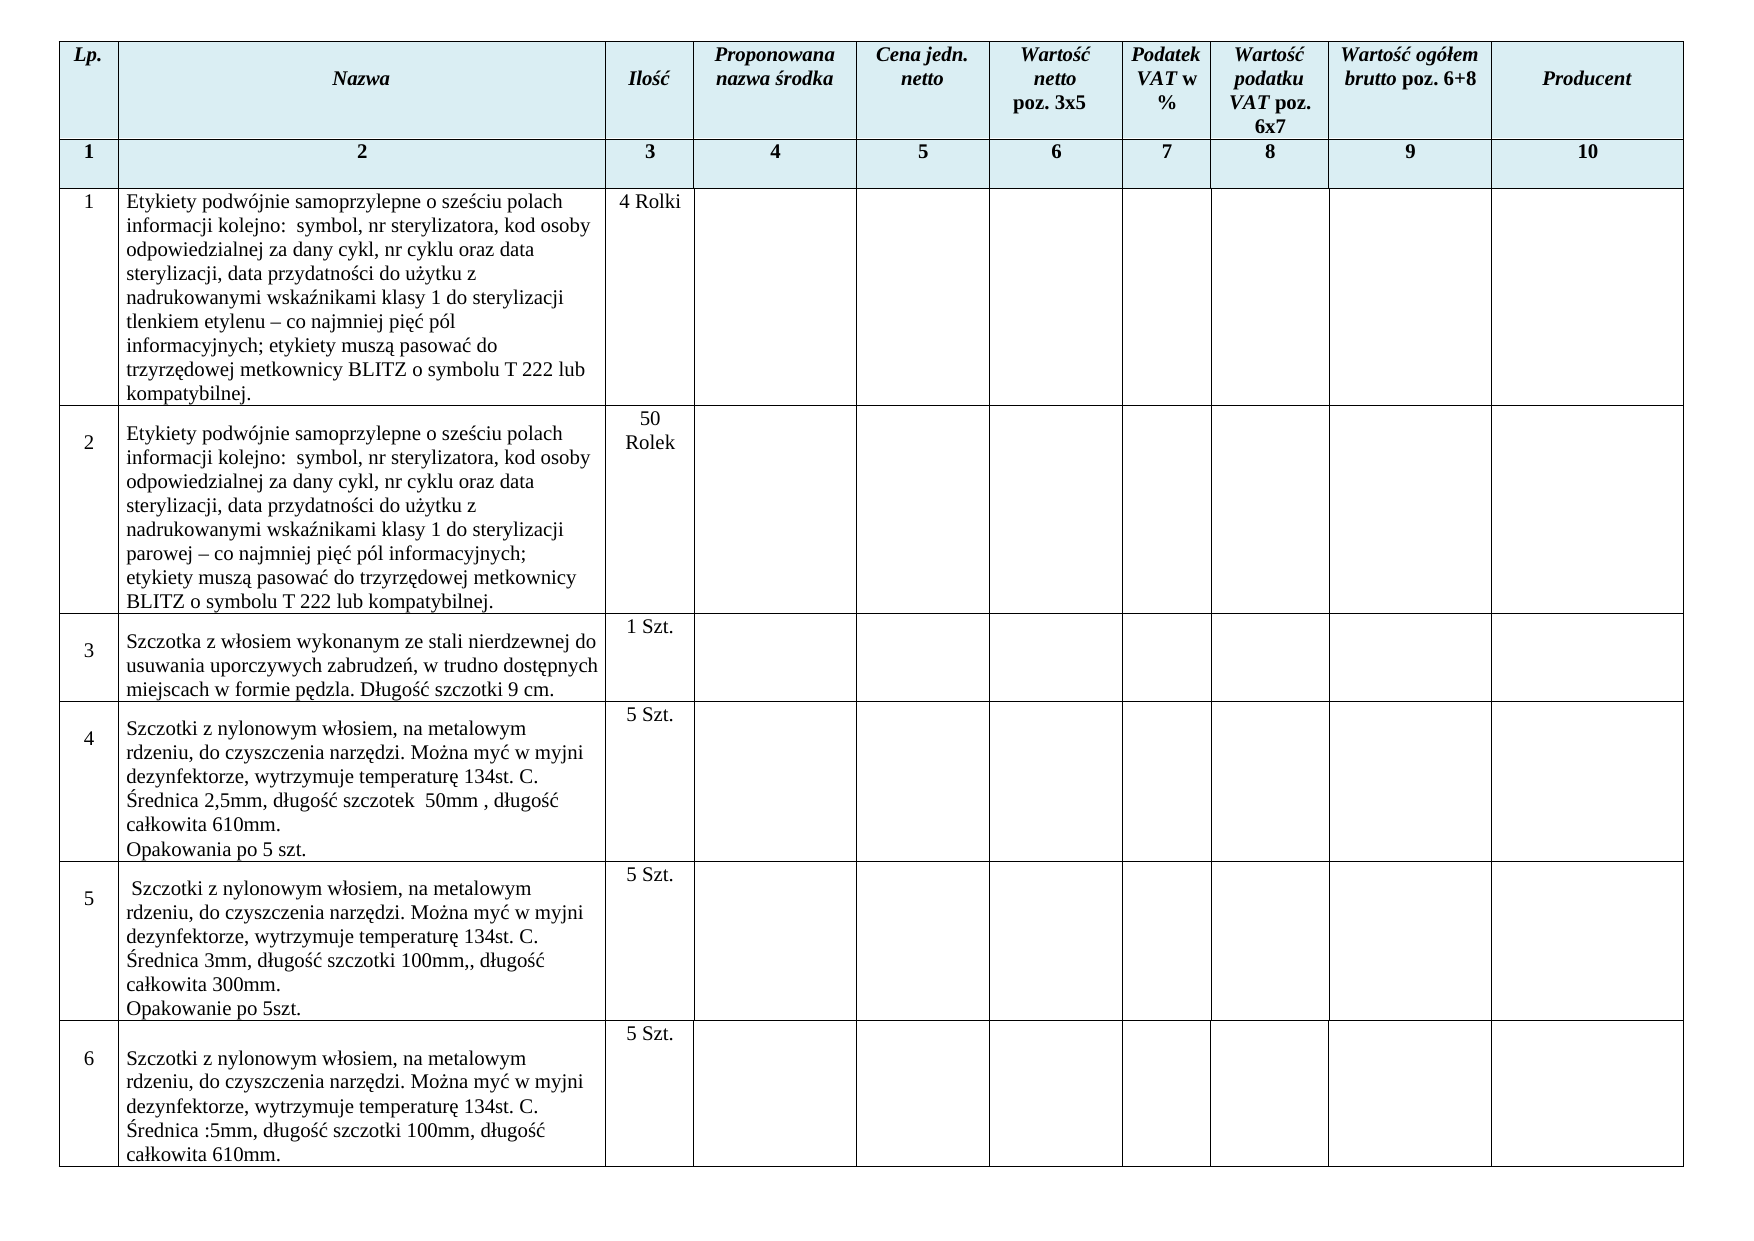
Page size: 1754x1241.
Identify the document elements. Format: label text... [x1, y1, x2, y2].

table_cell [695, 189, 856, 405]
table_cell [695, 702, 856, 861]
table_cell [1492, 614, 1683, 701]
table_cell 10 [1492, 140, 1683, 188]
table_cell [119, 1021, 605, 1166]
table_cell [1492, 189, 1683, 405]
table_cell [1330, 702, 1491, 861]
table_cell 8 [1211, 140, 1328, 188]
table_cell 6 [60, 1021, 118, 1166]
table_cell [857, 406, 989, 613]
table_cell [990, 1021, 1122, 1166]
table_cell [694, 1021, 856, 1166]
table_header Producent [1492, 42, 1683, 138]
table_cell [1123, 702, 1211, 861]
table_cell [695, 406, 856, 613]
table_cell 4 Rolki [606, 189, 694, 405]
table_cell 5 Szt. [606, 1021, 693, 1166]
table_cell 1 Szt. [606, 614, 694, 701]
table_cell 6 [990, 140, 1122, 188]
table_cell 4 [694, 140, 856, 188]
table_cell 4 [60, 702, 118, 861]
table_cell [990, 406, 1122, 613]
table_cell 5 Szt. [606, 702, 694, 861]
table_cell [990, 614, 1122, 701]
table_cell [695, 862, 856, 1020]
table_cell [1123, 406, 1211, 613]
table_cell [990, 862, 1122, 1020]
table_cell [857, 189, 989, 405]
table_cell Szczotki z nylonowym włosiem, na metalowym rdzeniu, do czyszczenia narzędzi. Można myć w myjni dezynfektorze, wytrzymuje temperaturę 134st. C. Średnica 2,5mm, długość szczotek 50mm , długość całkowita 610mm. Opakowania po 5 szt. [119, 702, 605, 861]
table_cell [857, 862, 989, 1020]
table_header Wartość netto poz. 3x5 [990, 42, 1122, 138]
table_header Wartość ogółem brutto poz. 6+8 [1329, 42, 1491, 138]
table_cell [990, 189, 1122, 405]
table_cell [1212, 702, 1329, 861]
table_cell [857, 1021, 989, 1166]
table_cell [1492, 1021, 1683, 1166]
table_cell [1329, 1021, 1491, 1166]
table_cell [1212, 406, 1329, 613]
table_cell [1330, 189, 1491, 405]
table_header Lp. [60, 42, 118, 138]
table_cell [1123, 862, 1211, 1020]
table_cell 3 [606, 140, 693, 188]
table_cell 50 Rolek [606, 406, 694, 613]
table_cell [857, 702, 989, 861]
table_cell 5 Szt. [606, 862, 694, 1020]
table_cell 3 [60, 614, 118, 701]
table_cell [1212, 862, 1329, 1020]
table_cell [1492, 862, 1683, 1020]
table_cell [1211, 1021, 1328, 1166]
table_cell [1492, 702, 1683, 861]
table_header Nazwa [119, 42, 605, 138]
table_header Ilość [606, 42, 693, 138]
table_header Podatek VAT w % [1123, 42, 1210, 138]
table_cell Etykiety podwójnie samoprzylepne o sześciu polach informacji kolejno: symbol, nr sterylizatora, kod osoby odpowiedzialnej za dany cykl, nr cyklu oraz data sterylizacji, data przydatności do użytku z nadrukowanymi wskaźnikami klasy 1 do sterylizacji parowej – co najmniej pięć pól informacyjnych; etykiety muszą pasować do trzyrzędowej metkownicy BLITZ o symbolu T 222 lub kompatybilnej. [119, 406, 605, 613]
table_cell [695, 614, 856, 701]
table_cell 5 [60, 862, 118, 1020]
table_cell Etykiety podwójnie samoprzylepne o sześciu polach informacji kolejno: symbol, nr sterylizatora, kod osoby odpowiedzialnej za dany cykl, nr cyklu oraz data sterylizacji, data przydatności do użytku z nadrukowanymi wskaźnikami klasy 1 do sterylizacji tlenkiem etylenu – co najmniej pięć pól informacyjnych; etykiety muszą pasować do trzyrzędowej metkownicy BLITZ o symbolu T 222 lub kompatybilnej. [119, 189, 605, 405]
table_cell [1330, 614, 1491, 701]
table_cell 1 [60, 140, 118, 188]
table_cell [1330, 406, 1491, 613]
table_cell [1123, 614, 1211, 701]
table_cell Szczotki z nylonowym włosiem, na metalowym rdzeniu, do czyszczenia narzędzi. Można myć w myjni dezynfektorze, wytrzymuje temperaturę 134st. C. Średnica 3mm, długość szczotki 100mm,, długość całkowita 300mm. Opakowanie po 5szt. [119, 862, 605, 1020]
table_cell 7 [1123, 140, 1210, 188]
table_cell Szczotka z włosiem wykonanym ze stali nierdzewnej do usuwania uporczywych zabrudzeń, w trudno dostępnych miejscach w formie pędzla. Długość szczotki 9 cm. [119, 614, 605, 701]
table_cell 2 [119, 140, 605, 188]
table_cell 5 [857, 140, 989, 188]
table_cell [1123, 1021, 1210, 1166]
table_cell 1 [60, 189, 118, 405]
table_cell 2 [60, 406, 118, 613]
table_header Cena jedn. netto [857, 42, 989, 138]
table_cell 9 [1329, 140, 1491, 188]
table_cell [990, 702, 1122, 861]
table_cell [1212, 189, 1329, 405]
table_cell [1123, 189, 1211, 405]
table_cell [1212, 614, 1329, 701]
table_header Proponowana nazwa środka [694, 42, 856, 138]
table_cell [1330, 862, 1491, 1020]
table_header Wartość podatku VAT poz. 6x7 [1211, 42, 1328, 138]
table_cell [857, 614, 989, 701]
table_cell [1492, 406, 1683, 613]
